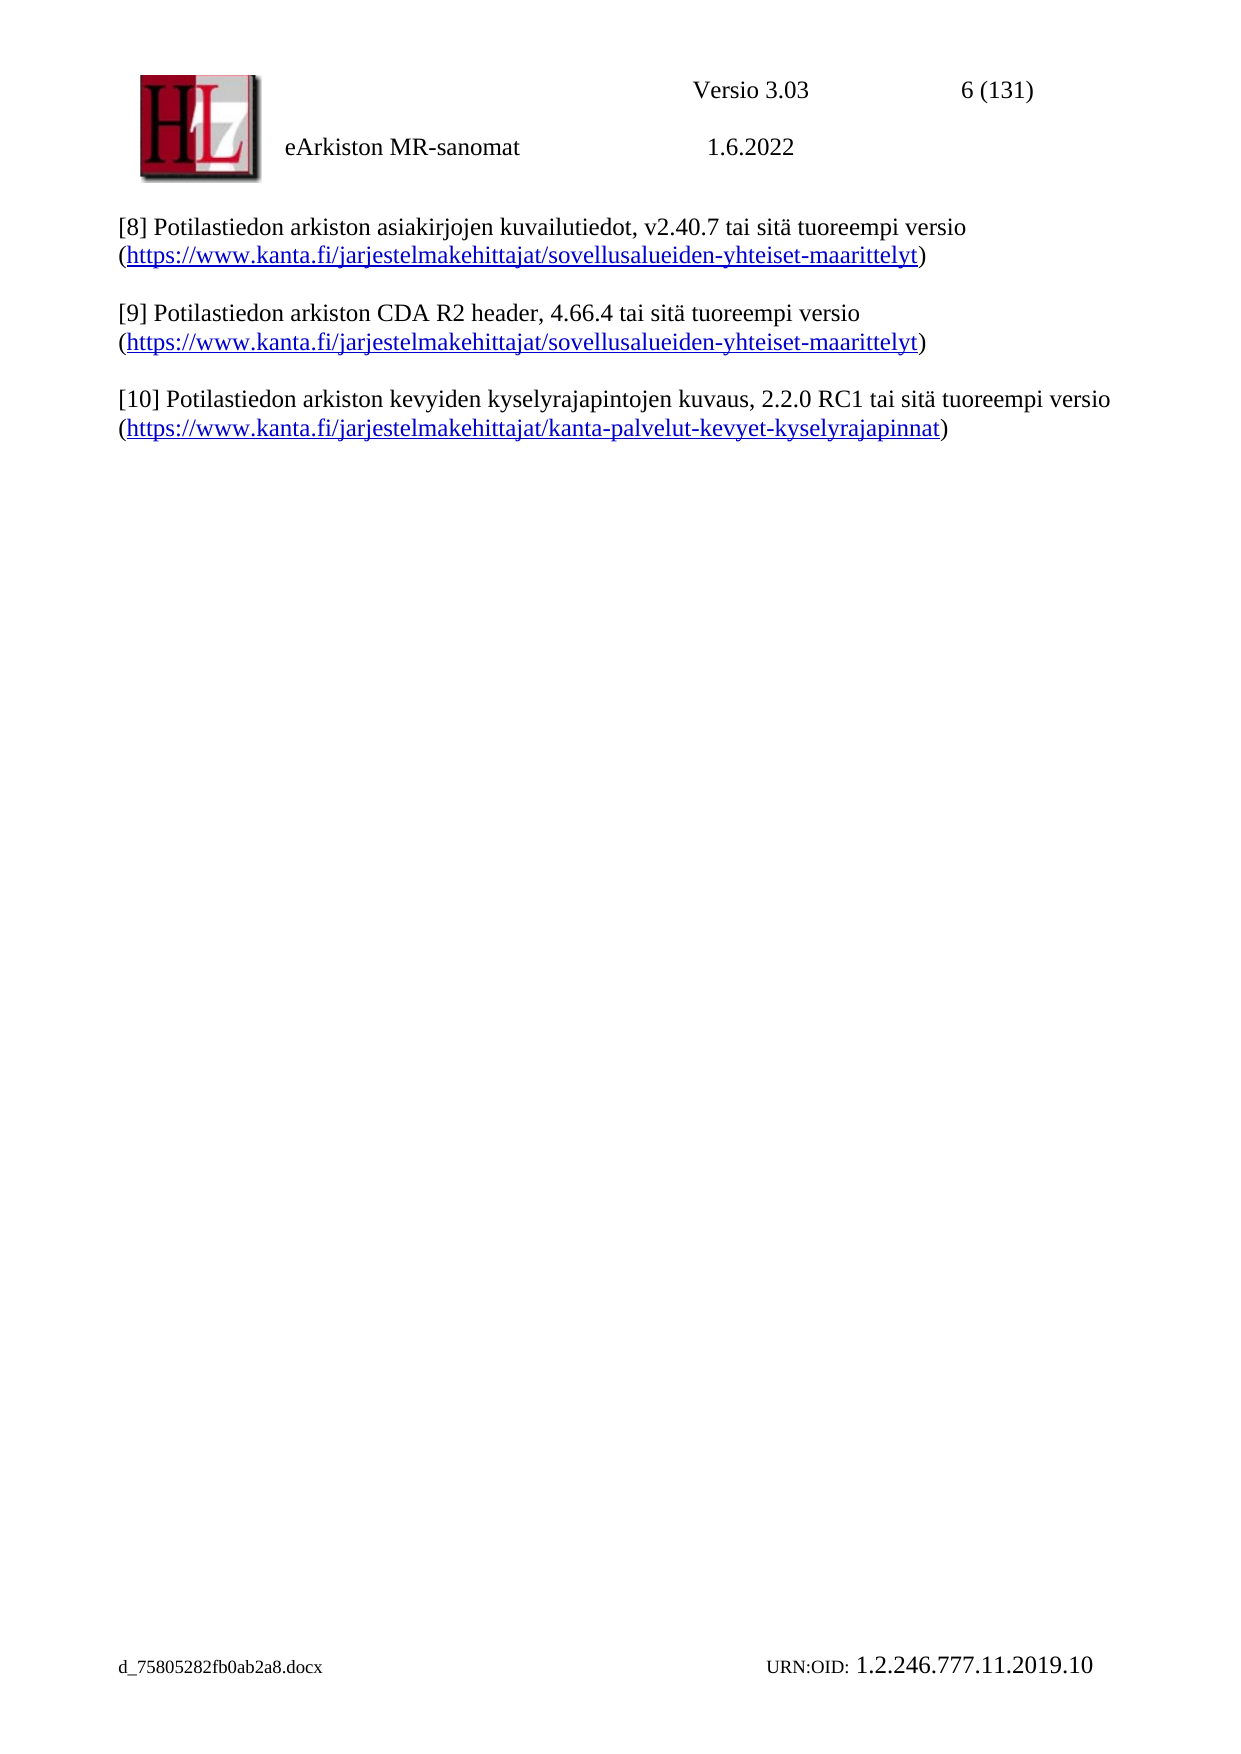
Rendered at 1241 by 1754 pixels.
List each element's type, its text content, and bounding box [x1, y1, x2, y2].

text [9] Potilastiedon arkiston CDA R2 header, 4.66.4 tai sitä tuoreempi versio (https://www.kanta.fi/jarjestelmakehittajat/sovellusalueiden-yhteiset-maarittelyt) [118, 298, 1122, 355]
picture [140, 75, 263, 183]
text [8] Potilastiedon arkiston asiakirjojen kuvailutiedot, v2.40.7 tai sitä tuoreempi versio (https://www.kanta.fi/jarjestelmakehittajat/sovellusalueiden-yhteiset-maarittelyt) [118, 212, 1122, 269]
text [10] Potilastiedon arkiston kevyiden kyselyrajapintojen kuvaus, 2.2.0 RC1 tai sitä tuoreempi versio (https://www.kanta.fi/jarjestelmakehittajat/kanta-palvelut-kevyet-kyselyrajapinnat) [118, 384, 1122, 442]
